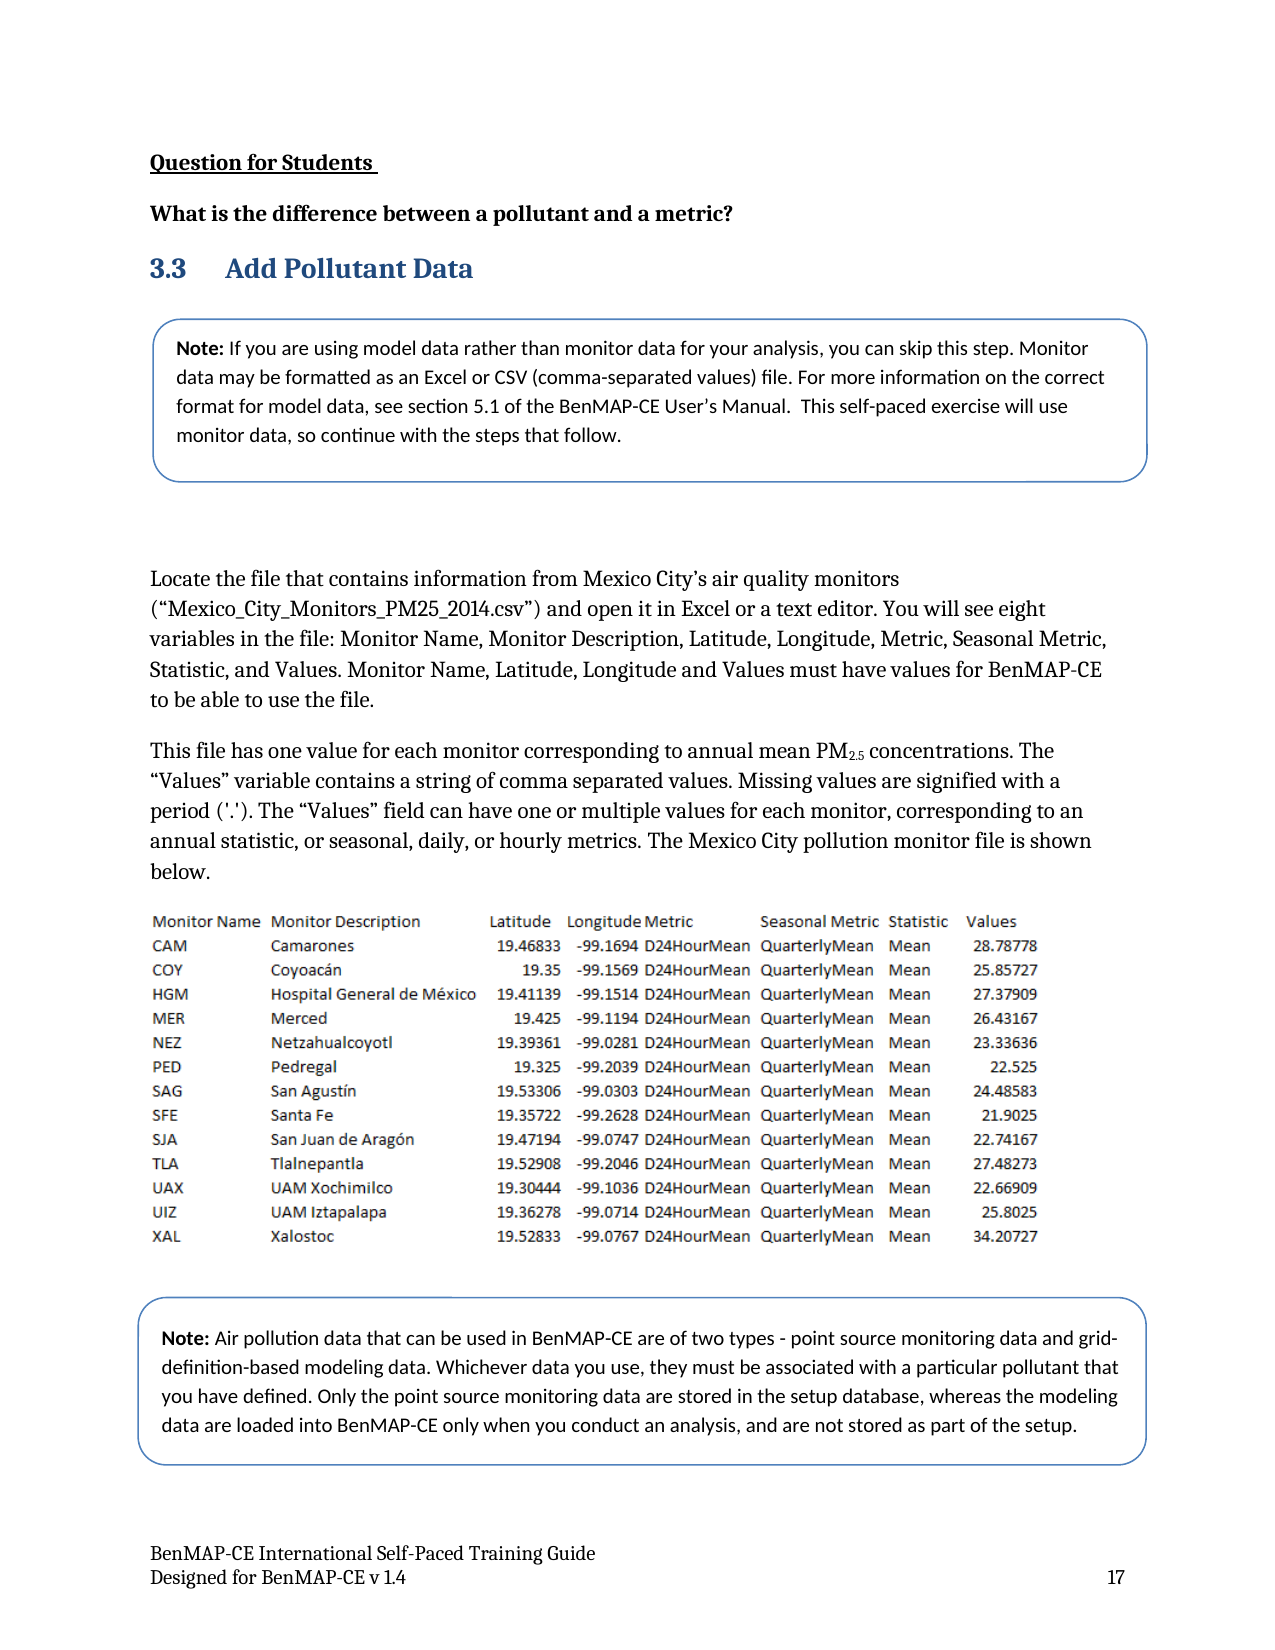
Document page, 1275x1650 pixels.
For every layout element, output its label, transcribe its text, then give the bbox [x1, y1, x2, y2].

picture [150, 909, 1070, 1254]
text This file has one value for each monitor corresponding to annual mean PM2.5 concentrations. The “Values” variable contains a string of comma separated values. Missing values are signified with a period ('.'). The “Values” field can have one or multiple values for each monitor, corresponding to an annual statistic, or seasonal, daily, or hourly metrics. The Mexico City pollution monitor file is shown below. [150, 738, 1125, 885]
text Locate the file that contains information from Mexico City’s air quality monitors (“Mexico_City_Monitors_PM25_2014.csv”) and open it in Excel or a text editor. You will see eight variables in the file: Monitor Name, Monitor Description, Latitude, Longitude, Metric, Seasonal Metric, Statistic, and Values. Monitor Name, Latitude, Longitude and Values must have values for BenMAP-CE to be able to use the file. [150, 566, 1125, 713]
subtitle 3.3 Add Pollutant Data [150, 252, 1125, 286]
text What is the difference between a pollutant and a metric? [150, 201, 1125, 227]
text Question for Students [150, 150, 1125, 176]
